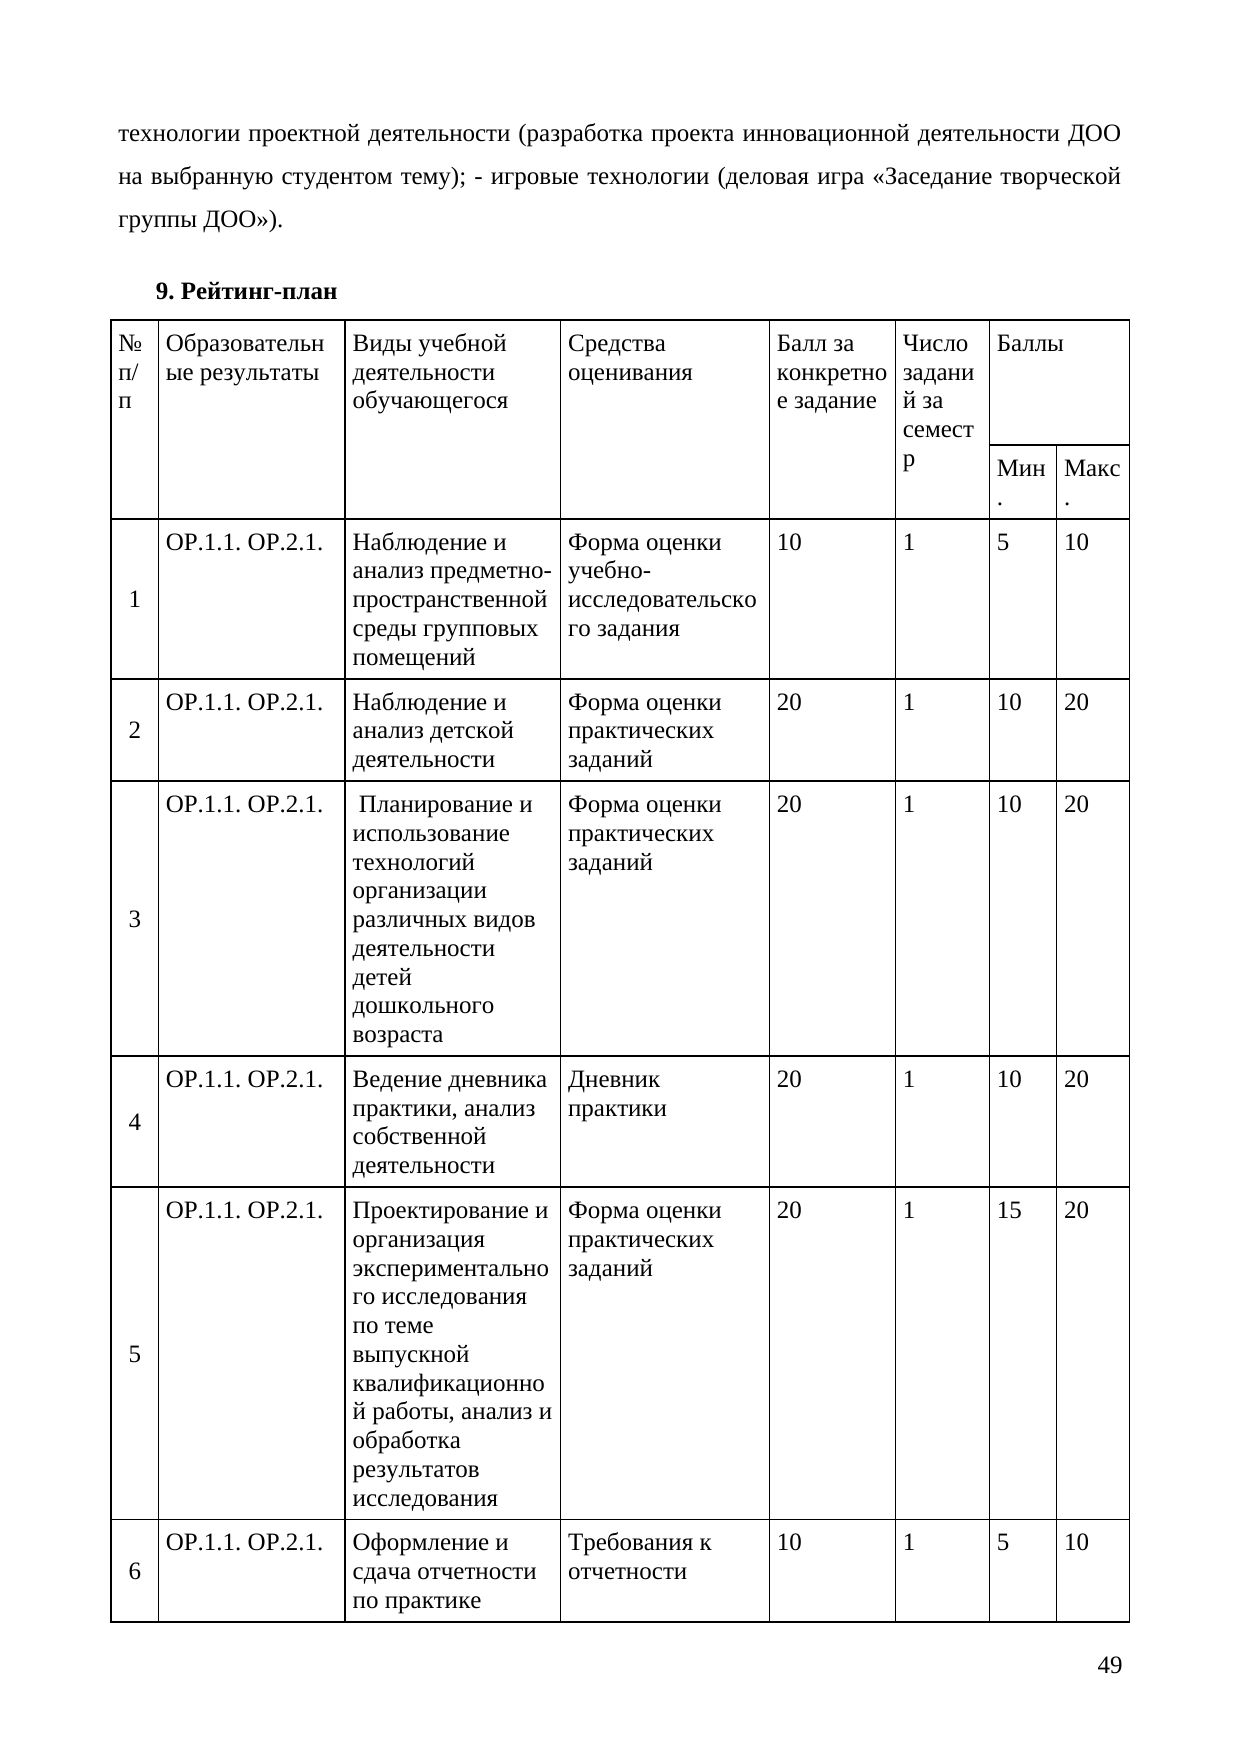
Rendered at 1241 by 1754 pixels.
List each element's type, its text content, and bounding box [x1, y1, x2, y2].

table_cell Макс. [1057, 446, 1129, 518]
table_cell ОР.1.1. ОР.2.1. [159, 1520, 344, 1621]
table_header Виды учебной деятельности обучающегося [346, 321, 560, 518]
table_cell 20 [1057, 782, 1129, 1055]
table_cell Наблюдение и анализ предметно-пространственной среды групповых помещений [346, 520, 560, 678]
table_cell Форма оценки практических заданий [561, 680, 769, 780]
table_cell 1 [896, 680, 989, 780]
table_cell 3 [112, 782, 158, 1055]
table_header Образовательные результаты [159, 321, 344, 518]
table_cell Ведение дневника практики, анализ собственной деятельности [346, 1057, 560, 1186]
table_cell Наблюдение и анализ детской деятельности [346, 680, 560, 780]
table_cell 2 [112, 680, 158, 780]
table_cell Планирование и использование технологий организации различных видов деятельности детей дошкольного возраста [346, 782, 560, 1055]
table_cell 20 [1057, 1057, 1129, 1186]
table_cell 20 [770, 782, 895, 1055]
table_cell 15 [990, 1188, 1056, 1519]
table_cell Дневник практики [561, 1057, 769, 1186]
table_cell ОР.1.1. ОР.2.1. [159, 782, 344, 1055]
table_cell 6 [112, 1520, 158, 1621]
table_cell Форма оценки учебно-исследовательского задания [561, 520, 769, 678]
table_header Число заданий за семестр [896, 321, 989, 518]
table_cell 10 [770, 1520, 895, 1621]
table_cell 1 [112, 520, 158, 678]
table_cell ОР.1.1. ОР.2.1. [159, 1057, 344, 1186]
table_cell 10 [770, 520, 895, 678]
table_cell 5 [990, 520, 1056, 678]
table_header Средства оценивания [561, 321, 769, 518]
table_cell Проектирование и организация экспериментального исследования по теме выпускной квалификационной работы, анализ и обработка результатов исследования [346, 1188, 560, 1519]
table_cell 5 [112, 1188, 158, 1519]
table_cell 4 [112, 1057, 158, 1186]
table_cell ОР.1.1. ОР.2.1. [159, 1188, 344, 1519]
table_header Баллы [990, 321, 1129, 444]
table_cell 20 [1057, 680, 1129, 780]
table_cell 1 [896, 1188, 989, 1519]
table_cell 1 [896, 1057, 989, 1186]
table_cell Требования к отчетности [561, 1520, 769, 1621]
table_cell 10 [1057, 520, 1129, 678]
table_cell 1 [896, 520, 989, 678]
table_cell Форма оценки практических заданий [561, 782, 769, 1055]
table_cell 1 [896, 782, 989, 1055]
table_cell 10 [990, 782, 1056, 1055]
table_cell 20 [1057, 1188, 1129, 1519]
subtitle 9. Рейтинг-план [118, 276, 1122, 305]
table_cell 5 [990, 1520, 1056, 1621]
table_header Балл за конкретное задание [770, 321, 895, 518]
table_cell 10 [990, 680, 1056, 780]
table_cell ОР.1.1. ОР.2.1. [159, 680, 344, 780]
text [118, 118, 1122, 233]
table_cell Мин. [990, 446, 1056, 518]
table_cell 10 [990, 1057, 1056, 1186]
table_header № п/п [112, 321, 158, 518]
table_cell ОР.1.1. ОР.2.1. [159, 520, 344, 678]
table_cell Оформление и сдача отчетности по практике [346, 1520, 560, 1621]
table_cell 1 [896, 1520, 989, 1621]
table_cell 20 [770, 1057, 895, 1186]
table_cell 20 [770, 1188, 895, 1519]
table_cell 10 [1057, 1520, 1129, 1621]
table_cell Форма оценки практических заданий [561, 1188, 769, 1519]
table_cell 20 [770, 680, 895, 780]
